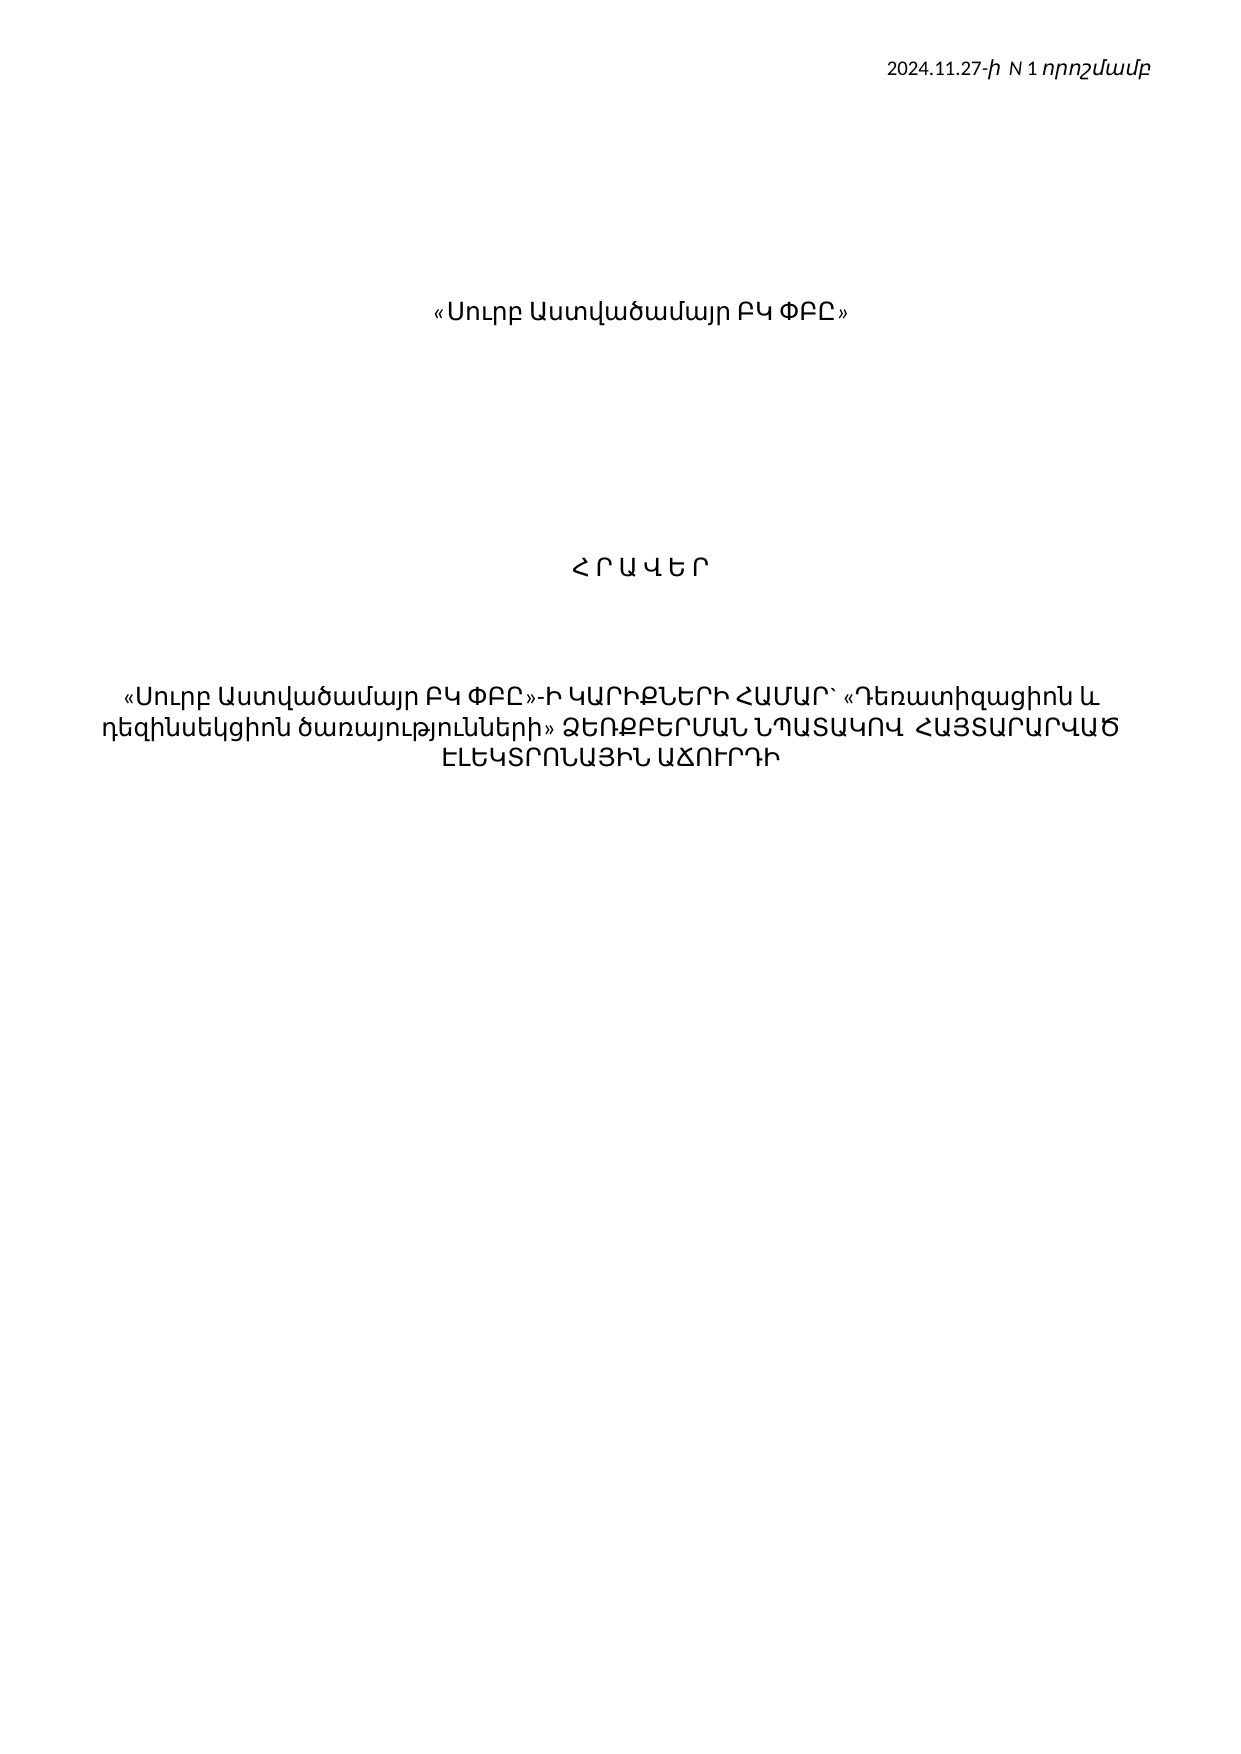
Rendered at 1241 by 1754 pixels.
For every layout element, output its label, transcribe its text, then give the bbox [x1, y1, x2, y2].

text Հ Ր Ա Վ Ե Ր [69, 552, 1152, 583]
text « Սուրբ Աստվածամայր ԲԿ ՓԲԸ» [69, 296, 1152, 327]
text 2024.11.27 -ի N 1 որոշմամբ [69, 56, 1152, 81]
text «Սուրբ Աստվածամայր ԲԿ ՓԲԸ»-Ի ԿԱՐԻՔՆԵՐԻ ՀԱՄԱՐ` «Դեռատիզացիոն և դեզինսեկցիոն ծառայությունների» ՁԵՌՔԲԵՐՄԱՆ ՆՊԱՏԱԿՈՎ ՀԱՅՏԱՐԱՐՎԱԾ ԷԼԵԿՏՐՈՆԱՅԻՆ ԱՃՈՒՐԴԻ [69, 681, 1152, 773]
